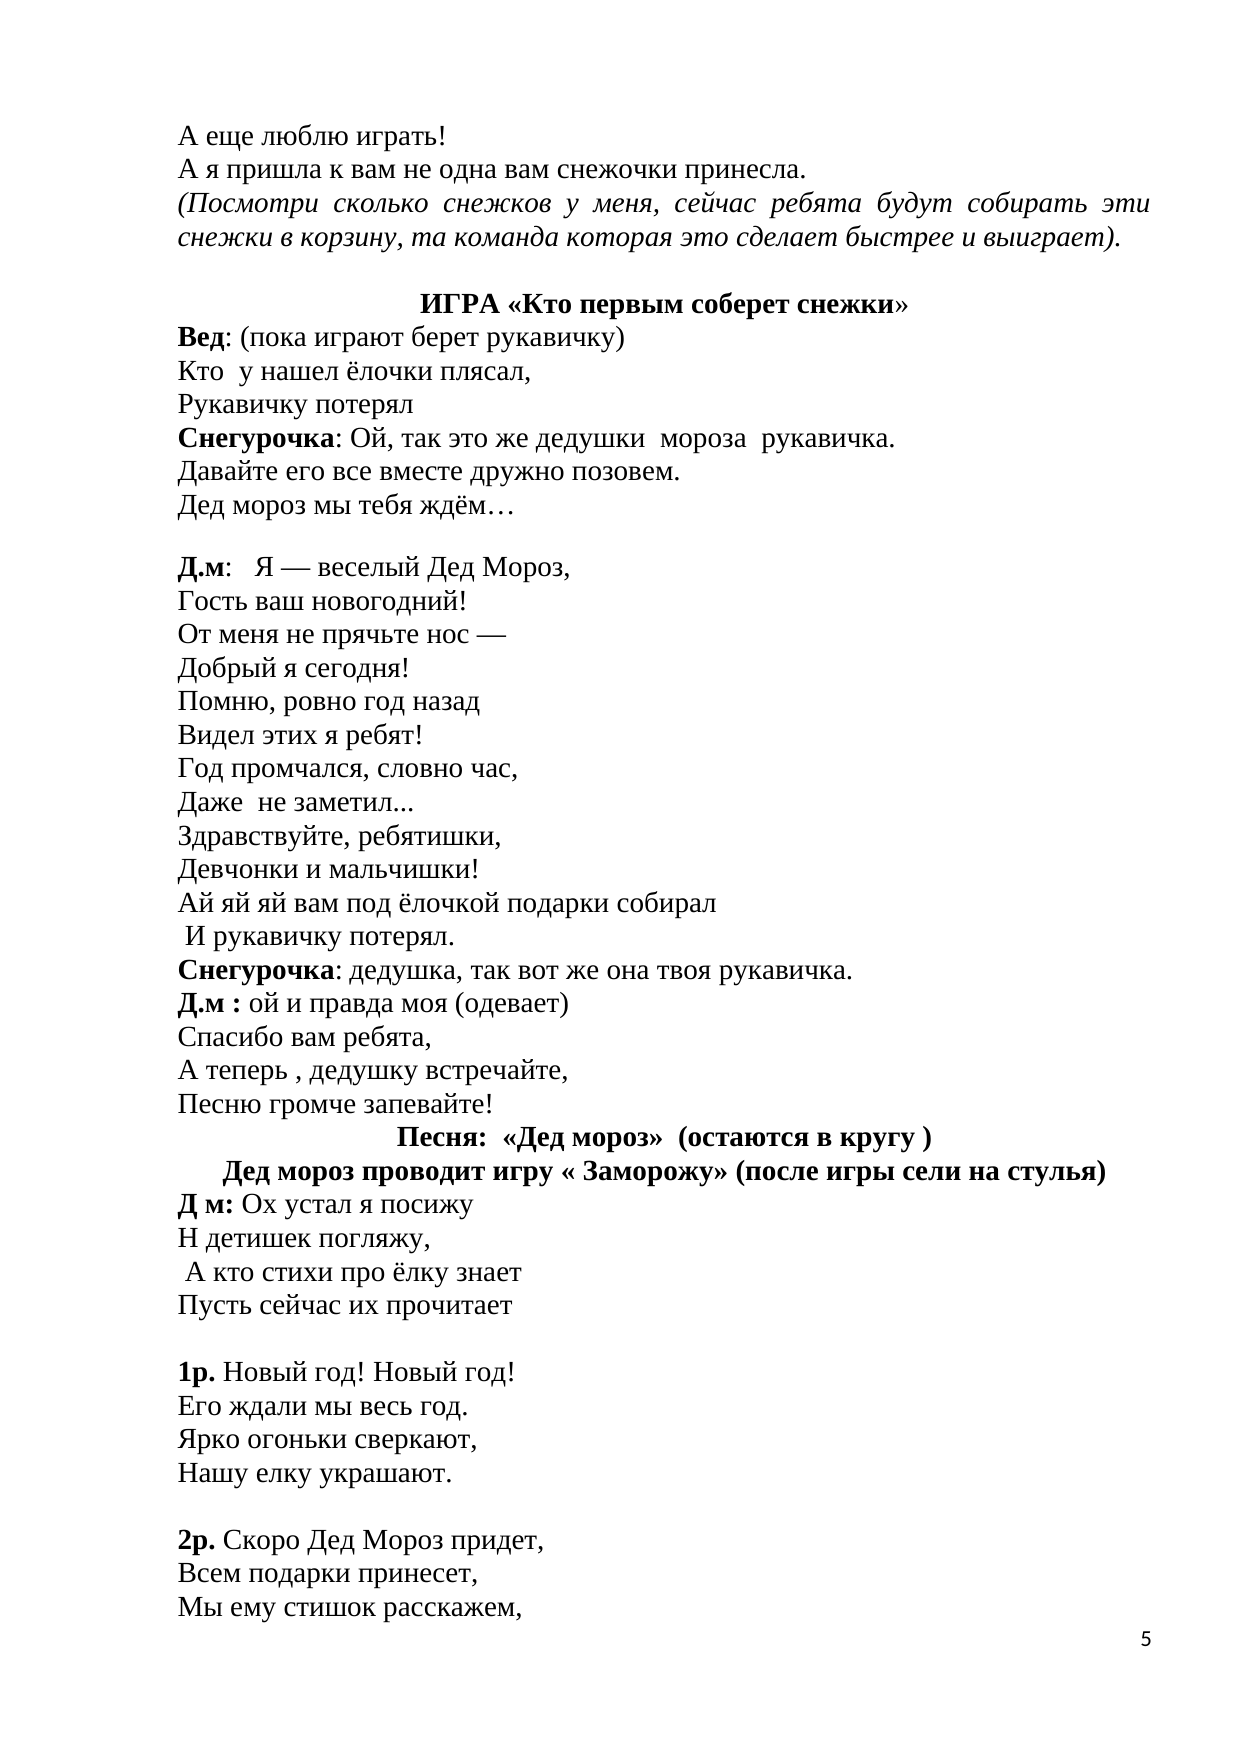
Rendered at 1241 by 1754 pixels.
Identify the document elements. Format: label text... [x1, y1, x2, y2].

text Гость ваш новогодний! [177, 583, 1152, 616]
text (Посмотри сколько снежков у меня, сейчас ребята будут собирать эти снежки в корзину, та команда которая это сделает быстрее и выиграет). [177, 185, 1152, 252]
text Год промчался, словно час, [177, 751, 1152, 784]
text Д.м : ой и правда моя (одевает) [177, 985, 1152, 1019]
text Дед мороз проводит игру « Заморожу» (после игры сели на стулья) [177, 1153, 1152, 1187]
text Ай яй яй вам под ёлочкой подарки собирал [177, 885, 1152, 918]
text А я пришла к вам не одна вам снежочки принесла. [177, 152, 1152, 185]
text Давайте его все вместе дружно позовем. [177, 453, 1152, 487]
text Видел этих я ребят! [177, 717, 1152, 751]
text Помню, ровно год назад [177, 683, 1152, 717]
text А еще люблю играть! [177, 118, 1152, 152]
text Песню громче запевайте! [177, 1086, 1152, 1119]
text Д.м: Я — веселый Дед Мороз, [177, 549, 1152, 583]
text Вед: (пока играют берет рукавичку) [177, 319, 1152, 353]
text Даже не заметил... [177, 784, 1152, 818]
text Н детишек погляжу, [177, 1220, 1152, 1254]
text Снегурочка: Ой, так это же дедушки мороза рукавичка. [177, 420, 1152, 453]
text Д м: Ох устал я посижу [177, 1187, 1152, 1220]
text А кто стихи про ёлку знает [177, 1254, 1152, 1287]
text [177, 1354, 1152, 1623]
text Дед мороз мы тебя ждём… [177, 487, 1152, 521]
text И рукавичку потерял. [177, 918, 1152, 952]
text Снегурочка: дедушка, так вот же она твоя рукавичка. [177, 952, 1152, 985]
text Песня: «Дед мороз» (остаются в кругу ) [177, 1119, 1152, 1153]
text Кто у нашел ёлочки плясал, [177, 353, 1152, 386]
text ИГРА «Кто первым соберет снежки» [177, 286, 1152, 319]
text От меня не прячьте нос — [177, 616, 1152, 650]
text А теперь , дедушку встречайте, [177, 1052, 1152, 1086]
text Добрый я сегодня! [177, 650, 1152, 683]
text Спасибо вам ребята, [177, 1019, 1152, 1052]
text Здравствуйте, ребятишки, [177, 818, 1152, 851]
text Девчонки и мальчишки! [177, 851, 1152, 885]
text Рукавичку потерял [177, 386, 1152, 420]
text Пусть сейчас их прочитает [177, 1287, 1152, 1321]
